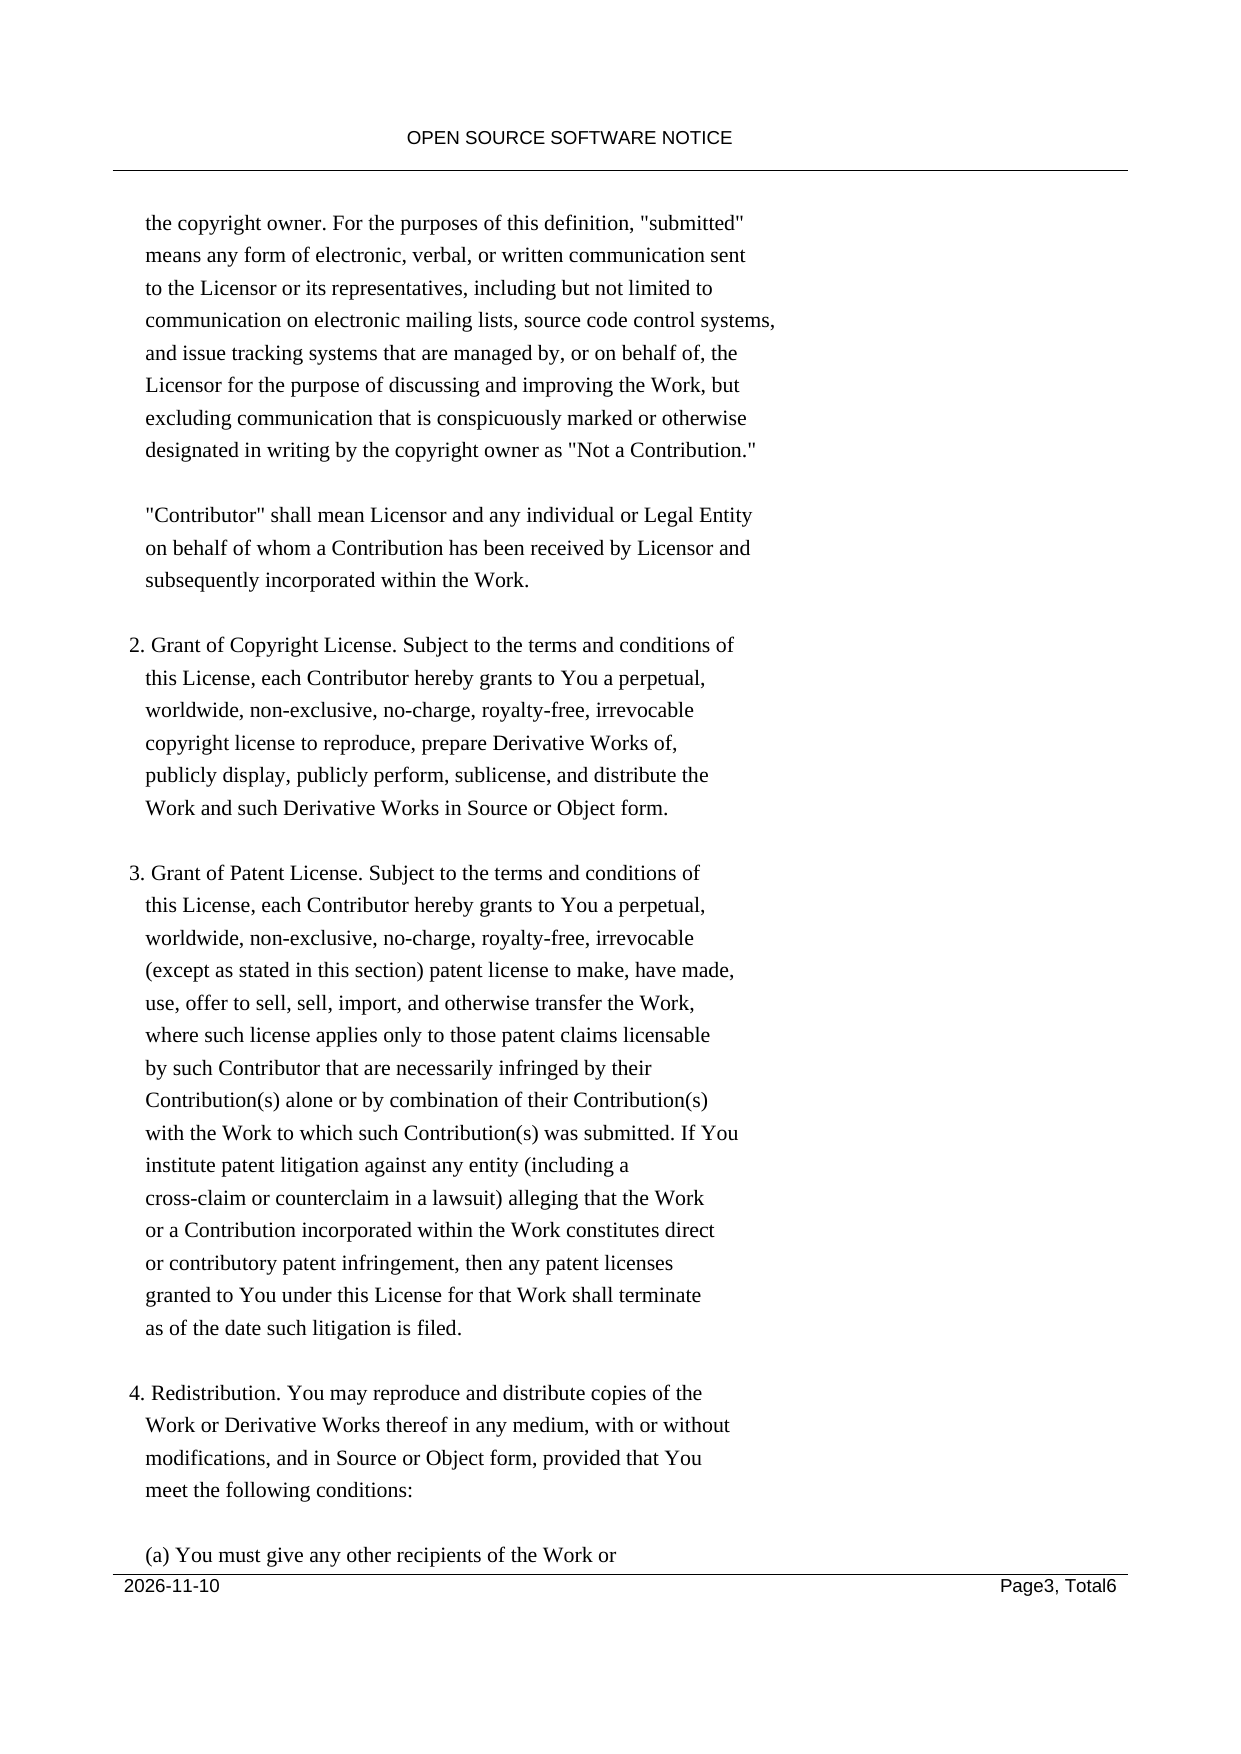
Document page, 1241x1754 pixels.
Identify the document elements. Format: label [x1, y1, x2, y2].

text [112, 206, 1128, 1571]
